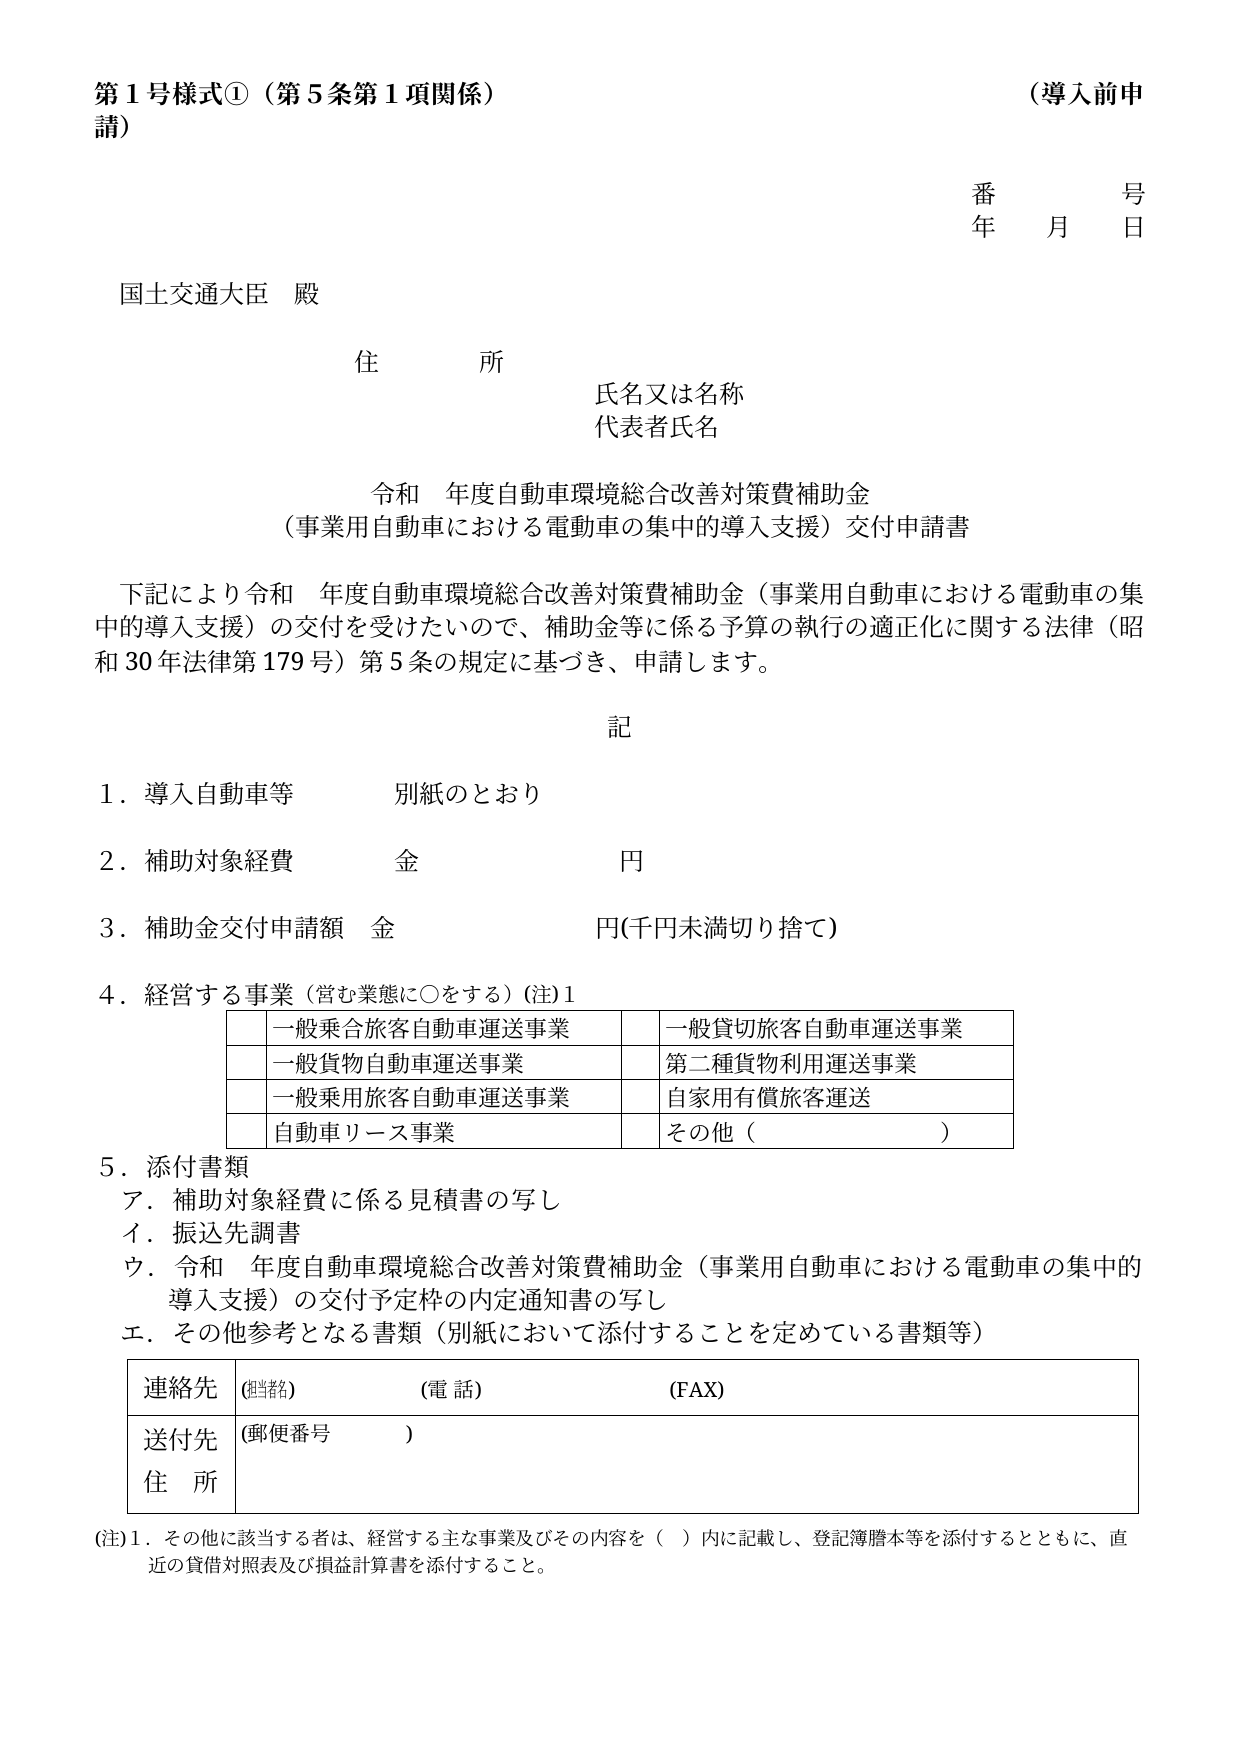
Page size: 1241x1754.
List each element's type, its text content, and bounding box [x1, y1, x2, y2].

table_cell 第二種貨物利用運送事業 [660, 1046, 1013, 1079]
table_cell 自動車リース事業 [267, 1114, 621, 1148]
text ア．補助対象経費に係る見積書の写し [94, 1182, 1146, 1215]
text （事業用自動車における電動車の集中的導入支援）交付申請書 [94, 510, 1146, 543]
table_header 連絡先 [128, 1360, 235, 1415]
table_cell [622, 1046, 659, 1079]
table_header [622, 1011, 659, 1044]
text ２．補助対象経費 金 円 [94, 843, 1146, 877]
text ３．補助金交付申請額 金 円(千円未満切り捨て) [94, 910, 1146, 943]
text 年 月 日 [94, 210, 1146, 243]
text (注)１．その他に該当する者は、経営する主な事業及びその内容を（ ）内に記載し、登記簿謄本等を添付するとともに、直近の貸借対照表及び損益計算書を添付すること。 [94, 1524, 1146, 1578]
text ウ．令和 年度自動車環境総合改善対策費補助金（事業用自動車における電動車の集中的導入支援）の交付予定枠の内定通知書の写し [94, 1249, 1146, 1315]
text 第１号様式①（第５条第１項関係） （導入前申請） [94, 77, 1146, 143]
text 氏名又は名称 [94, 377, 1146, 410]
table_header 一般乗合旅客自動車運送事業 [267, 1011, 621, 1044]
text エ．その他参考となる書類（別紙において添付することを定めている書類等） [94, 1315, 1146, 1349]
table_cell 一般貨物自動車運送事業 [267, 1046, 621, 1079]
text ４．経営する事業（営む業態に○をする）(注)１ [94, 977, 1146, 1010]
text 住 所 [94, 343, 1146, 377]
table_header [227, 1011, 266, 1044]
text 令和 年度自動車環境総合改善対策費補助金 [94, 477, 1146, 510]
text 記 [94, 710, 1146, 743]
table_cell 自家用有償旅客運送 [660, 1080, 1013, 1113]
text ５．添付書類 [94, 1149, 1146, 1182]
text 国土交通大臣 殿 [94, 277, 1146, 310]
text 代表者氏名 [94, 410, 1146, 443]
table_cell (郵便番号 ) [236, 1416, 1138, 1513]
table_header 一般貸切旅客自動車運送事業 [660, 1011, 1013, 1044]
text 下記により令和 年度自動車環境総合改善対策費補助金（事業用自動車における電動車の集中的導入支援）の交付を受けたいので、補助金等に係る予算の執行の適正化に関する法律（昭和30年法律第179号）第5条の規定に基づき、申請します。 [94, 577, 1146, 677]
table_cell 送付先 住 所 [128, 1416, 235, 1513]
text 番 号 [94, 177, 1146, 210]
table_cell [622, 1080, 659, 1113]
table_cell [227, 1114, 266, 1148]
text １．導入自動車等 別紙のとおり [94, 777, 1146, 810]
table_cell 一般乗用旅客自動車運送事業 [267, 1080, 621, 1113]
text イ．振込先調書 [94, 1215, 1146, 1249]
table_cell [227, 1046, 266, 1079]
table_cell その他（ ） [660, 1114, 1013, 1148]
table_header (担当者名) (電 話) (FAX) [236, 1360, 1138, 1415]
table_cell [622, 1114, 659, 1148]
table_cell [227, 1080, 266, 1113]
